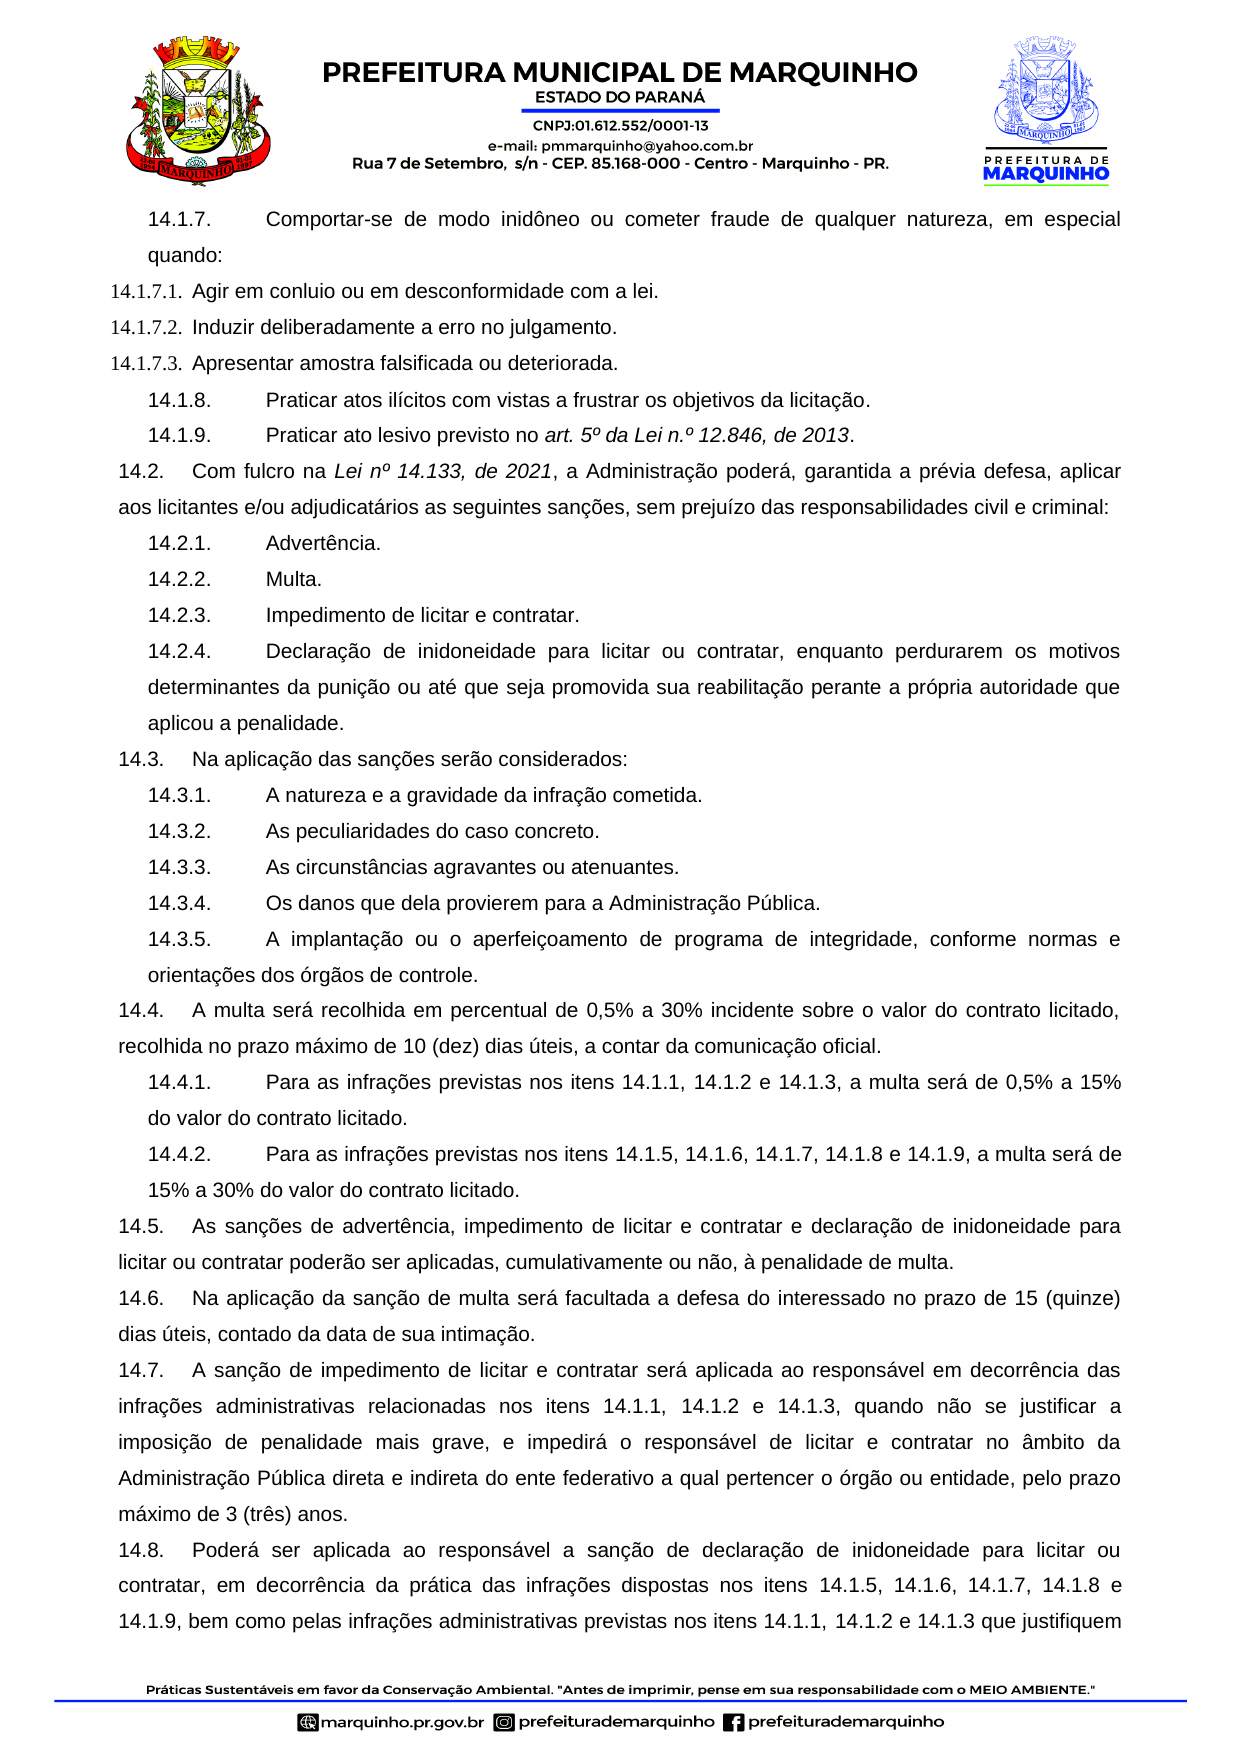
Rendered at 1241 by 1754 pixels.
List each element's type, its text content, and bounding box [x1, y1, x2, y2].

text Apresentar amostra falsificada ou deteriorada. [110, 351, 1122, 375]
text A implantação ou o aperfeiçoamento de programa de integridade, conforme normas e orientações dos órgãos de controle. [148, 926, 1122, 986]
picture [60, 7, 1181, 211]
text Praticar ato lesivo previsto no art. 5º da Lei n.º 12.846, de 2013. [148, 423, 1122, 447]
text Advertência. [148, 531, 1122, 555]
text Agir em conluio ou em desconformidade com a lei. [110, 279, 1122, 303]
text As circunstâncias agravantes ou atenuantes. [148, 854, 1122, 878]
text Multa. [148, 567, 1122, 591]
text A multa será recolhida em percentual de 0,5% a 30% incidente sobre o valor do contrato licitado, recolhida no prazo máximo de 10 (dez) dias úteis, a contar da comunicação oficial. [118, 998, 1122, 1058]
text Os danos que dela provierem para a Administração Pública. [148, 891, 1122, 914]
text Praticar atos ilícitos com vistas a frustrar os objetivos da licitação. [148, 387, 1122, 411]
picture [30, 1652, 1210, 1754]
text Para as infrações previstas nos itens 14.1.1, 14.1.2 e 14.1.3, a multa será de 0,5% a 15% do valor do contrato licitado. [148, 1070, 1122, 1130]
text Para as infrações previstas nos itens 14.1.5, 14.1.6, 14.1.7, 14.1.8 e 14.1.9, a multa será de 15% a 30% do valor do contrato licitado. [148, 1142, 1122, 1202]
text Induzir deliberadamente a erro no julgamento. [110, 315, 1122, 339]
text As sanções de advertência, impedimento de licitar e contratar e declaração de inidoneidade para licitar ou contratar poderão ser aplicadas, cumulativamente ou não, à penalidade de multa. [118, 1214, 1122, 1274]
text As peculiaridades do caso concreto. [148, 819, 1122, 843]
text A sanção de impedimento de licitar e contratar será aplicada ao responsável em decorrência das infrações administrativas relacionadas nos itens 14.1.1, 14.1.2 e 14.1.3, quando não se justificar a imposição de penalidade mais grave, e impedirá o responsável de licitar e contratar no âmbito da Administração Pública direta e indireta do ente federativo a qual pertencer o órgão ou entidade, pelo prazo máximo de 3 (três) anos. [118, 1358, 1122, 1525]
text Na aplicação das sanções serão considerados: [118, 747, 1122, 771]
text Com fulcro na Lei nº 14.133, de 2021, a Administração poderá, garantida a prévia defesa, aplicar aos licitantes e/ou adjudicatários as seguintes sanções, sem prejuízo das responsabilidades civil e criminal: [118, 459, 1122, 519]
text Comportar-se de modo inidôneo ou cometer fraude de qualquer natureza, em especial quando: [148, 207, 1122, 267]
text Declaração de inidoneidade para licitar ou contratar, enquanto perdurarem os motivos determinantes da punição ou até que seja promovida sua reabilitação perante a própria autoridade que aplicou a penalidade. [148, 639, 1122, 735]
text Impedimento de licitar e contratar. [148, 603, 1122, 627]
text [118, 1537, 1122, 1633]
text A natureza e a gravidade da infração cometida. [148, 783, 1122, 807]
text Na aplicação da sanção de multa será facultada a defesa do interessado no prazo de 15 (quinze) dias úteis, contado da data de sua intimação. [118, 1286, 1122, 1346]
